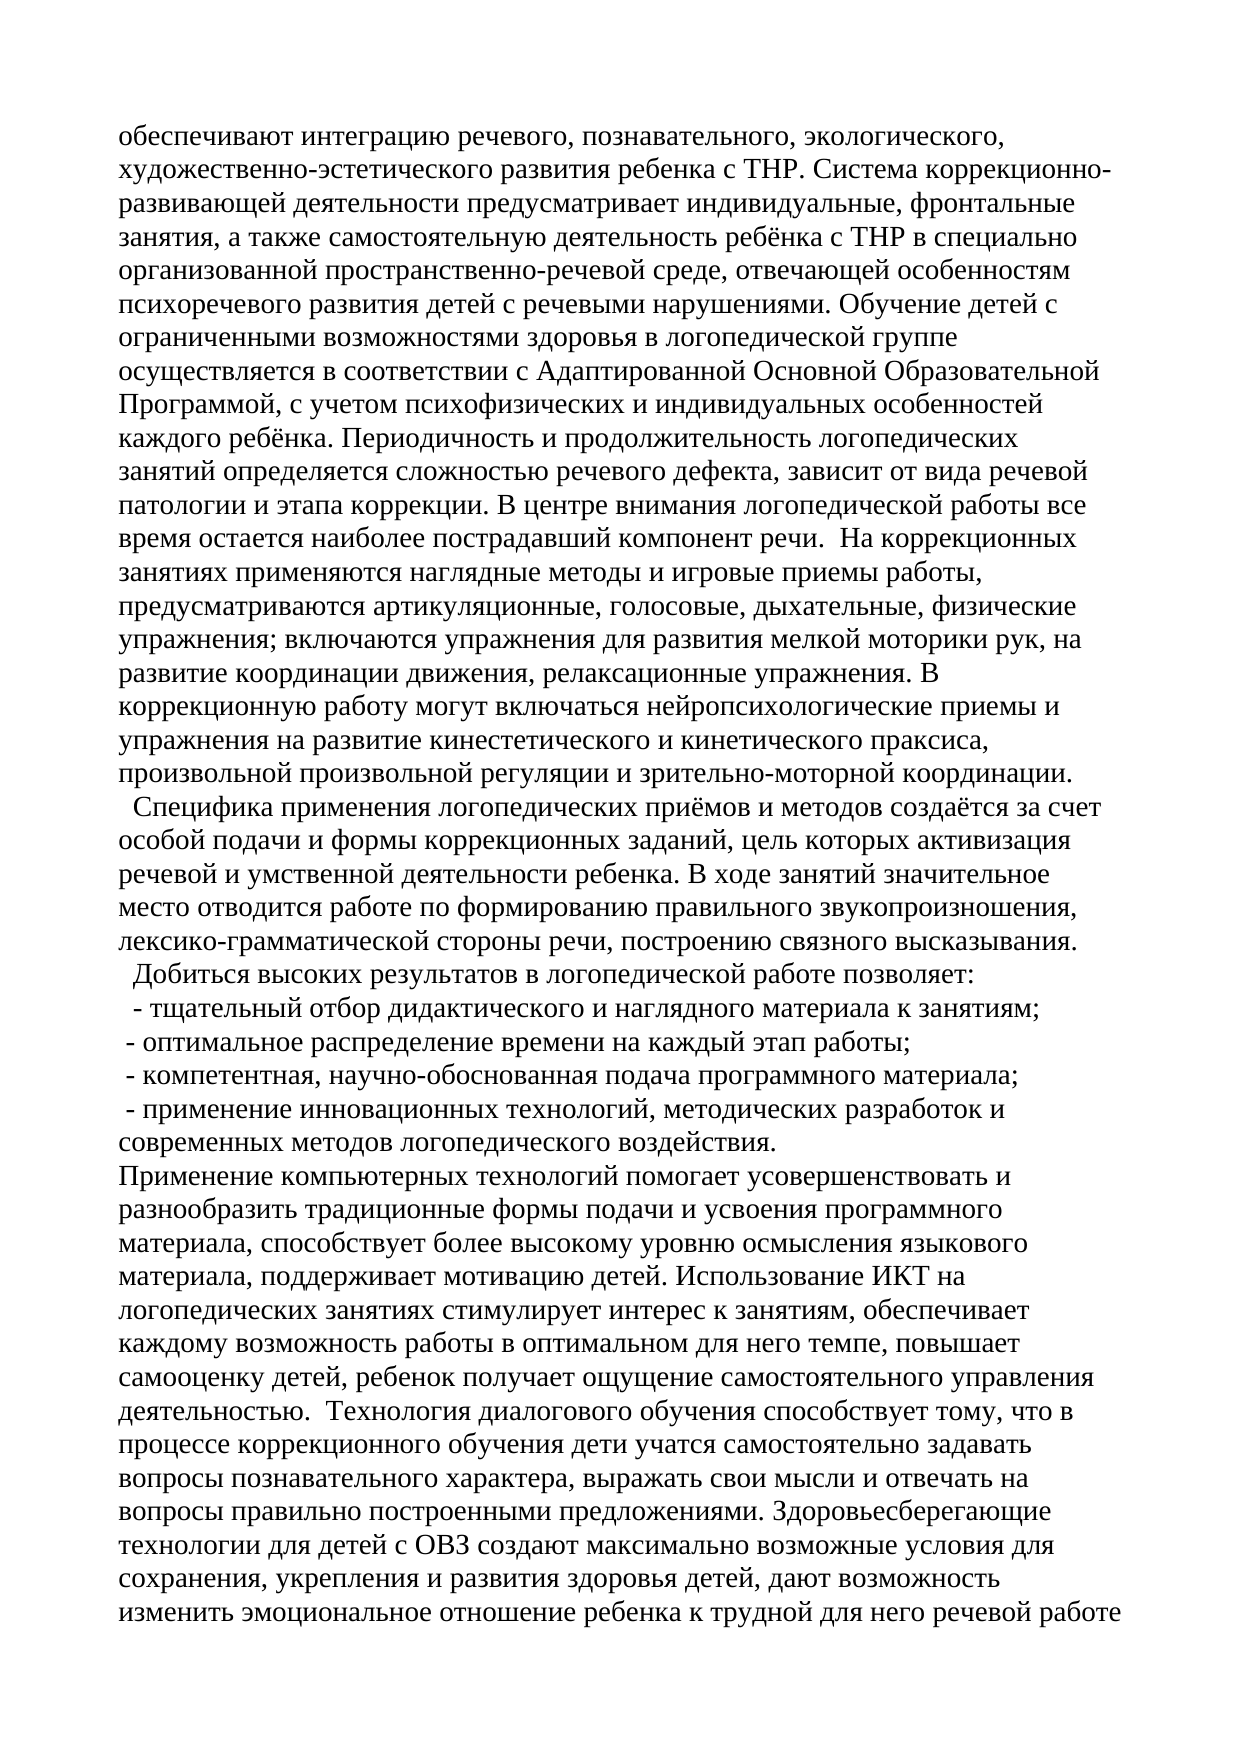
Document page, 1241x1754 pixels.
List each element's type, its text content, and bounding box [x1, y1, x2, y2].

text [118, 1158, 1122, 1627]
text Специфика применения логопедических приёмов и методов создаётся за счет особой подачи и формы коррекционных заданий, цель которых активизация речевой и умственной деятельности ребенка. В ходе занятий значительное место отводится работе по формированию правильного звукопроизношения, лексико-грамматической стороны речи, построению связного высказывания. [118, 789, 1122, 957]
text - тщательный отбор дидактического и наглядного материала к занятиям; [118, 990, 1122, 1024]
text - компетентная, научно-обоснованная подача программного материала; [118, 1057, 1122, 1091]
text Добиться высоких результатов в логопедической работе позволяет: [118, 957, 1122, 990]
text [118, 118, 1122, 789]
text - применение инновационных технологий, методических разработок и современных методов логопедического воздействия. [118, 1091, 1122, 1158]
text - оптимальное распределение времени на каждый этап работы; [118, 1024, 1122, 1057]
